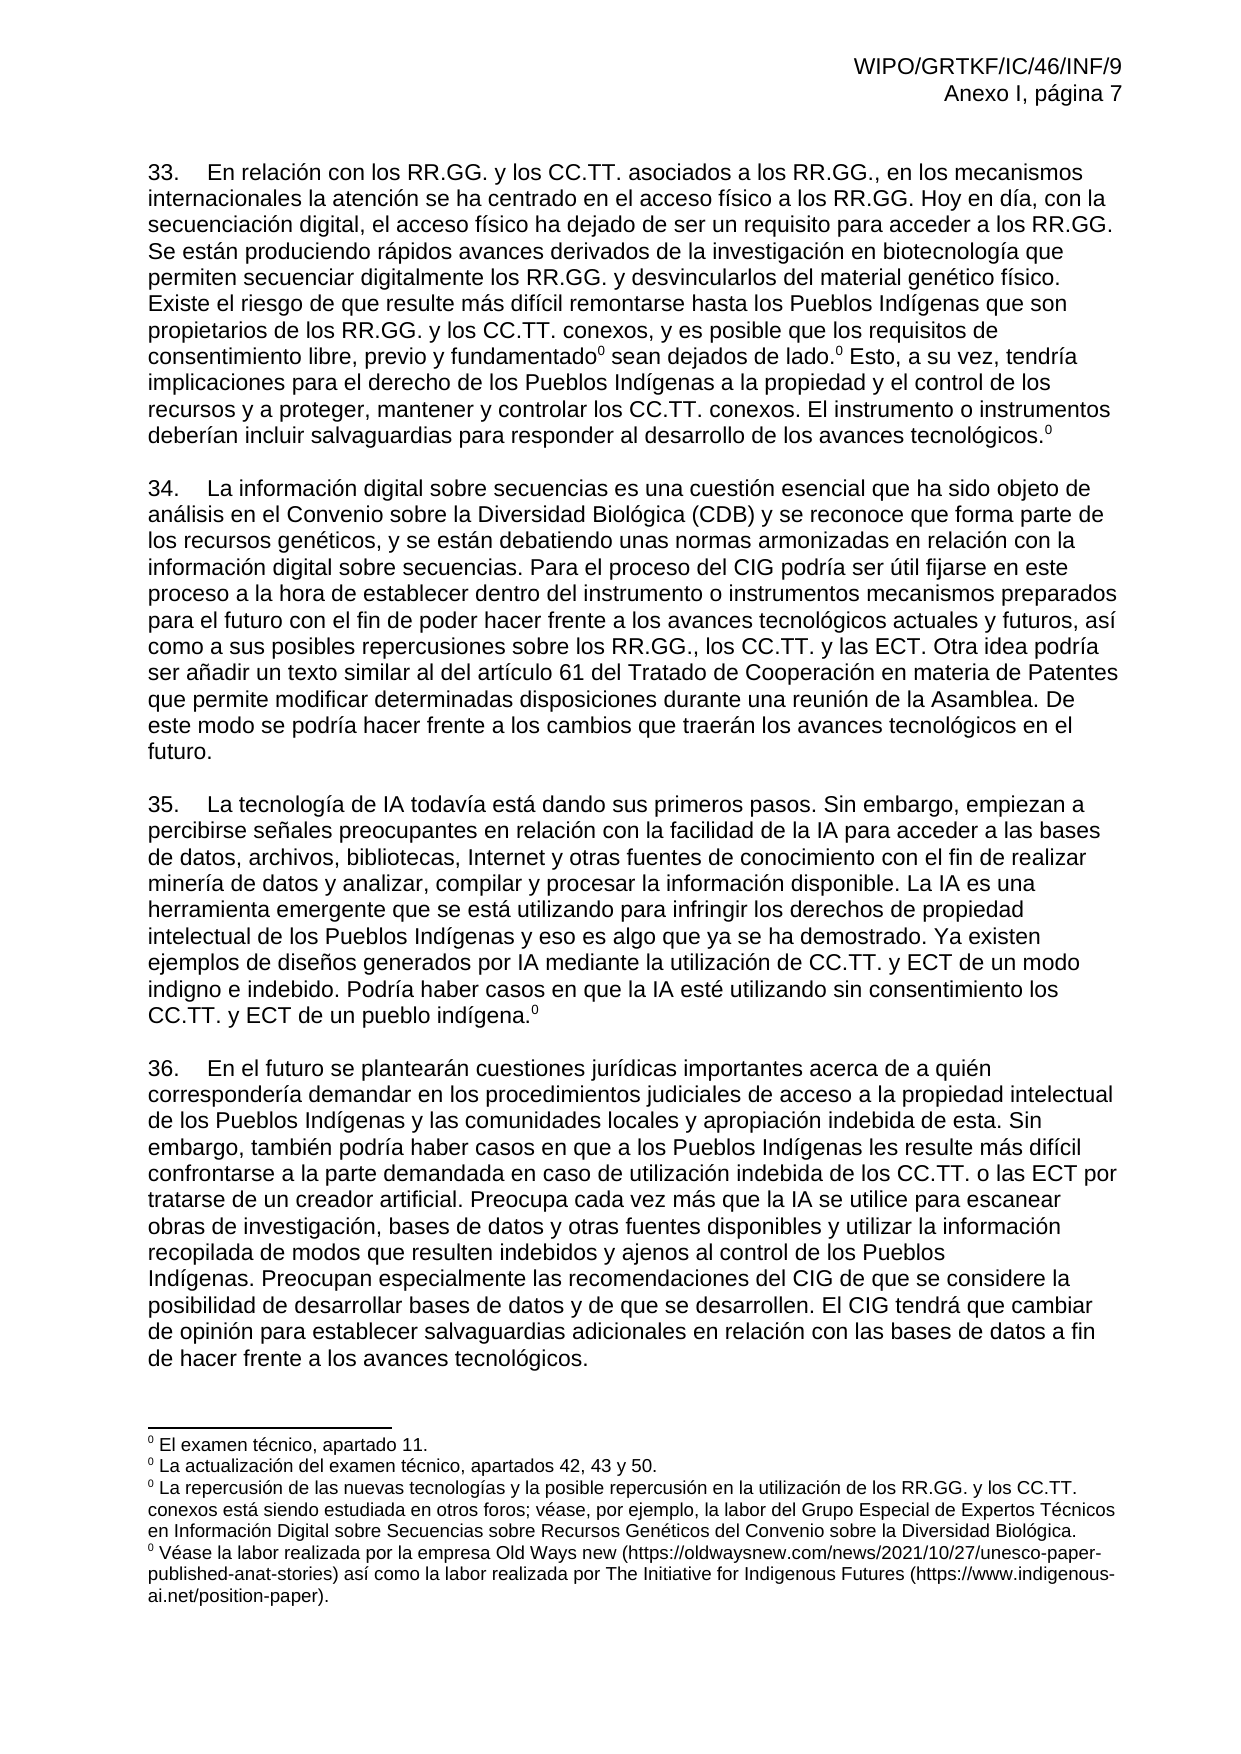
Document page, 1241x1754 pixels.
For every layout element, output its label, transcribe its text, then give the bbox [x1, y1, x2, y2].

list La información digital sobre secuencias es una cuestión esencial que ha sido objeto de análisis en el Convenio sobre la Diversidad Biológica (CDB) y se reconoce que forma parte de los recursos genéticos, y se están debatiendo unas normas armonizadas en relación con la información digital sobre secuencias. Para el proceso del CIG podría ser útil fijarse en este proceso a la hora de establecer dentro del instrumento o instrumentos mecanismos preparados para el futuro con el fin de poder hacer frente a los avances tecnológicos actuales y futuros, así como a sus posibles repercusiones sobre los RR.GG., los CC.TT. y las ECT. Otra idea podría ser añadir un texto similar al del artículo 61 del Tratado de Cooperación en materia de Patentes que permite modificar determinadas disposiciones durante una reunión de la Asamblea. De este modo se podría hacer frente a los cambios que traerán los avances tecnológicos en el futuro. [148, 475, 1122, 765]
list En el futuro se plantearán cuestiones jurídicas importantes acerca de a quién correspondería demandar en los procedimientos judiciales de acceso a la propiedad intelectual de los Pueblos Indígenas y las comunidades locales y apropiación indebida de esta. Sin embargo, también podría haber casos en que a los Pueblos Indígenas les resulte más difícil confrontarse a la parte demandada en caso de utilización indebida de los CC.TT. o las ECT por tratarse de un creador artificial. Preocupa cada vez más que la IA se utilice para escanear obras de investigación, bases de datos y otras fuentes disponibles y utilizar la información recopilada de modos que resulten indebidos y ajenos al control de los Pueblos Indígenas. Preocupan especialmente las recomendaciones del CIG de que se considere la posibilidad de desarrollar bases de datos y de que se desarrollen. El CIG tendrá que cambiar de opinión para establecer salvaguardias adicionales en relación con las bases de datos a fin de hacer frente a los avances tecnológicos. [148, 1054, 1122, 1371]
list En relación con los RR.GG. y los CC.TT. asociados a los RR.GG., en los mecanismos internacionales la atención se ha centrado en el acceso físico a los RR.GG. Hoy en día, con la secuenciación digital, el acceso físico ha dejado de ser un requisito para acceder a los RR.GG. Se están produciendo rápidos avances derivados de la investigación en biotecnología que permiten secuenciar digitalmente los RR.GG. y desvincularlos del material genético físico. Existe el riesgo de que resulte más difícil remontarse hasta los Pueblos Indígenas que son propietarios de los RR.GG. y los CC.TT. conexos, y es posible que los requisitos de consentimiento libre, previo y fundamentado sean dejados de lado. Esto, a su vez, tendría implicaciones para el derecho de los Pueblos Indígenas a la propiedad y el control de los recursos y a proteger, mantener y controlar los CC.TT. conexos. El instrumento o instrumentos deberían incluir salvaguardias para responder al desarrollo de los avances tecnológicos. [148, 158, 1122, 448]
list La tecnología de IA todavía está dando sus primeros pasos. Sin embargo, empiezan a percibirse señales preocupantes en relación con la facilidad de la IA para acceder a las bases de datos, archivos, bibliotecas, Internet y otras fuentes de conocimiento con el fin de realizar minería de datos y analizar, compilar y procesar la información disponible. La IA es una herramienta emergente que se está utilizando para infringir los derechos de propiedad intelectual de los Pueblos Indígenas y eso es algo que ya se ha demostrado. Ya existen ejemplos de diseños generados por IA mediante la utilización de CC.TT. y ECT de un modo indigno e indebido. Podría haber casos en que la IA esté utilizando sin consentimiento los CC.TT. y ECT de un pueblo indígena. [148, 791, 1122, 1028]
